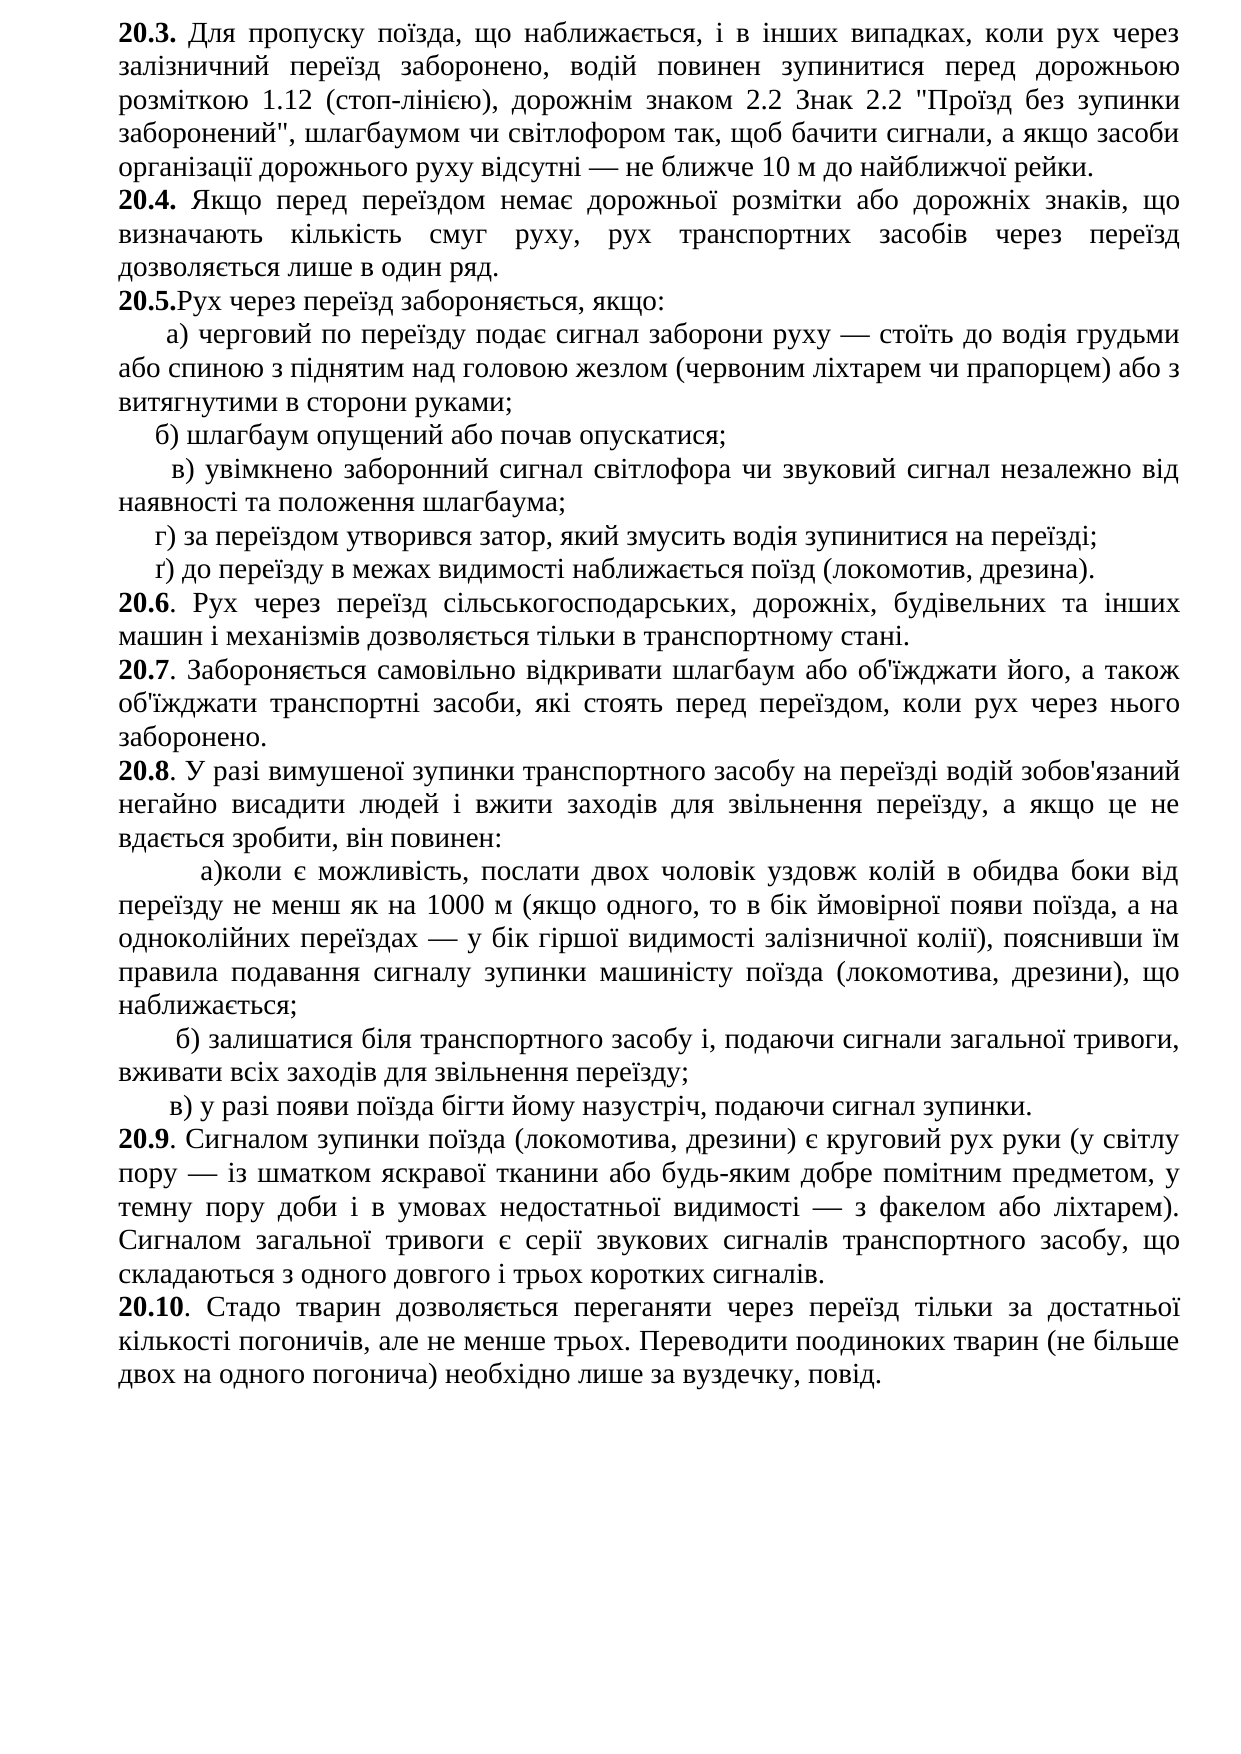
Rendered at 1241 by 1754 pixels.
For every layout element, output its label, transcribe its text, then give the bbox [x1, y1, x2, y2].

text 20.7. Забороняється самовільно відкривати шлагбаум або об'їжджати його, а також об'їжджати транспортні засоби, які стоять перед переїздом, коли рух через нього заборонено. [118, 652, 1181, 753]
text б) шлагбаум опущений або почав опускатися; [118, 417, 1181, 451]
text б) залишатися біля транспортного засобу і, подаючи сигнали загальної тривоги, вживати всіх заходів для звільнення переїзду; [118, 1021, 1181, 1088]
text 20.5.Рух через переїзд забороняється, якщо: [118, 283, 1181, 317]
text в) увімкнено заборонний сигнал світлофора чи звуковий сигнал незалежно від наявності та положення шлагбаума; [118, 451, 1181, 518]
text 20.10. Стадо тварин дозволяється переганяти через переїзд тільки за достатньої кількості погоничів, але не менше трьох. Переводити поодиноких тварин (не більше двох на одного погонича) необхідно лише за вуздечку, повід. [118, 1289, 1181, 1390]
text 20.9. Сигналом зупинки поїзда (локомотива, дрезини) є круговий рух руки (у світлу пору — із шматком яскравої тканини або будь-яким добре помітним предметом, у темну пору доби і в умовах недостатньої видимості — з факелом або ліхтарем). Сигналом загальної тривоги є серії звукових сигналів транспортного засобу, що складаються з одного довгого і трьох коротких сигналів. [118, 1122, 1181, 1289]
text a)коли є можливість, послати двох чоловік уздовж колій в обидва боки від переїзду не менш як на 1000 м (якщо одного, то в бік ймовірної появи поїзда, а на одноколійних переїздах — у бік гіршої видимості залізничної колії), пояснивши їм правила подавання сигналу зупинки машиністу поїзда (локомотива, дрезини), що наближається; [118, 853, 1181, 1021]
text 20.4. Якщо перед переїздом немає дорожньої розмітки або дорожніх знаків, що визначають кількість смуг руху, рух транспортних засобів через переїзд дозволяється лише в один ряд. [118, 182, 1181, 283]
text ґ) до переїзду в межах видимості наближається поїзд (локомотив, дрезина). [118, 551, 1181, 585]
text 20.3. Для пропуску поїзда, що наближається, і в інших випадках, коли рух через залізничний переїзд заборонено, водій повинен зупинитися перед дорожньою розміткою 1.12 (стоп-лінією), дорожнім знаком 2.2 Знак 2.2 "Проїзд без зупинки заборонений", шлагбаумом чи світлофором так, щоб бачити сигнали, а якщо засоби організації дорожнього руху відсутні — не ближче 10 м до найближчої рейки. [118, 15, 1181, 182]
text в) у разі появи поїзда бігти йому назустріч, подаючи сигнал зупинки. [118, 1088, 1181, 1122]
text a) черговий по переїзду подає сигнал заборони руху — стоїть до водія грудьми або спиною з піднятим над головою жезлом (червоним ліхтарем чи прапорцем) або з витягнутими в сторони руками; [118, 317, 1181, 417]
text 20.8. У разі вимушеної зупинки транспортного засобу на переїзді водій зобов'язаний негайно висадити людей і вжити заходів для звільнення переїзду, а якщо це не вдається зробити, він повинен: [118, 753, 1181, 853]
text г) за переїздом утворився затор, який змусить водія зупинитися на переїзді; [118, 518, 1181, 551]
text 20.6. Рух через переїзд сільськогосподарських, дорожніх, будівельних та інших машин і механізмів дозволяється тільки в транспортному стані. [118, 585, 1181, 652]
